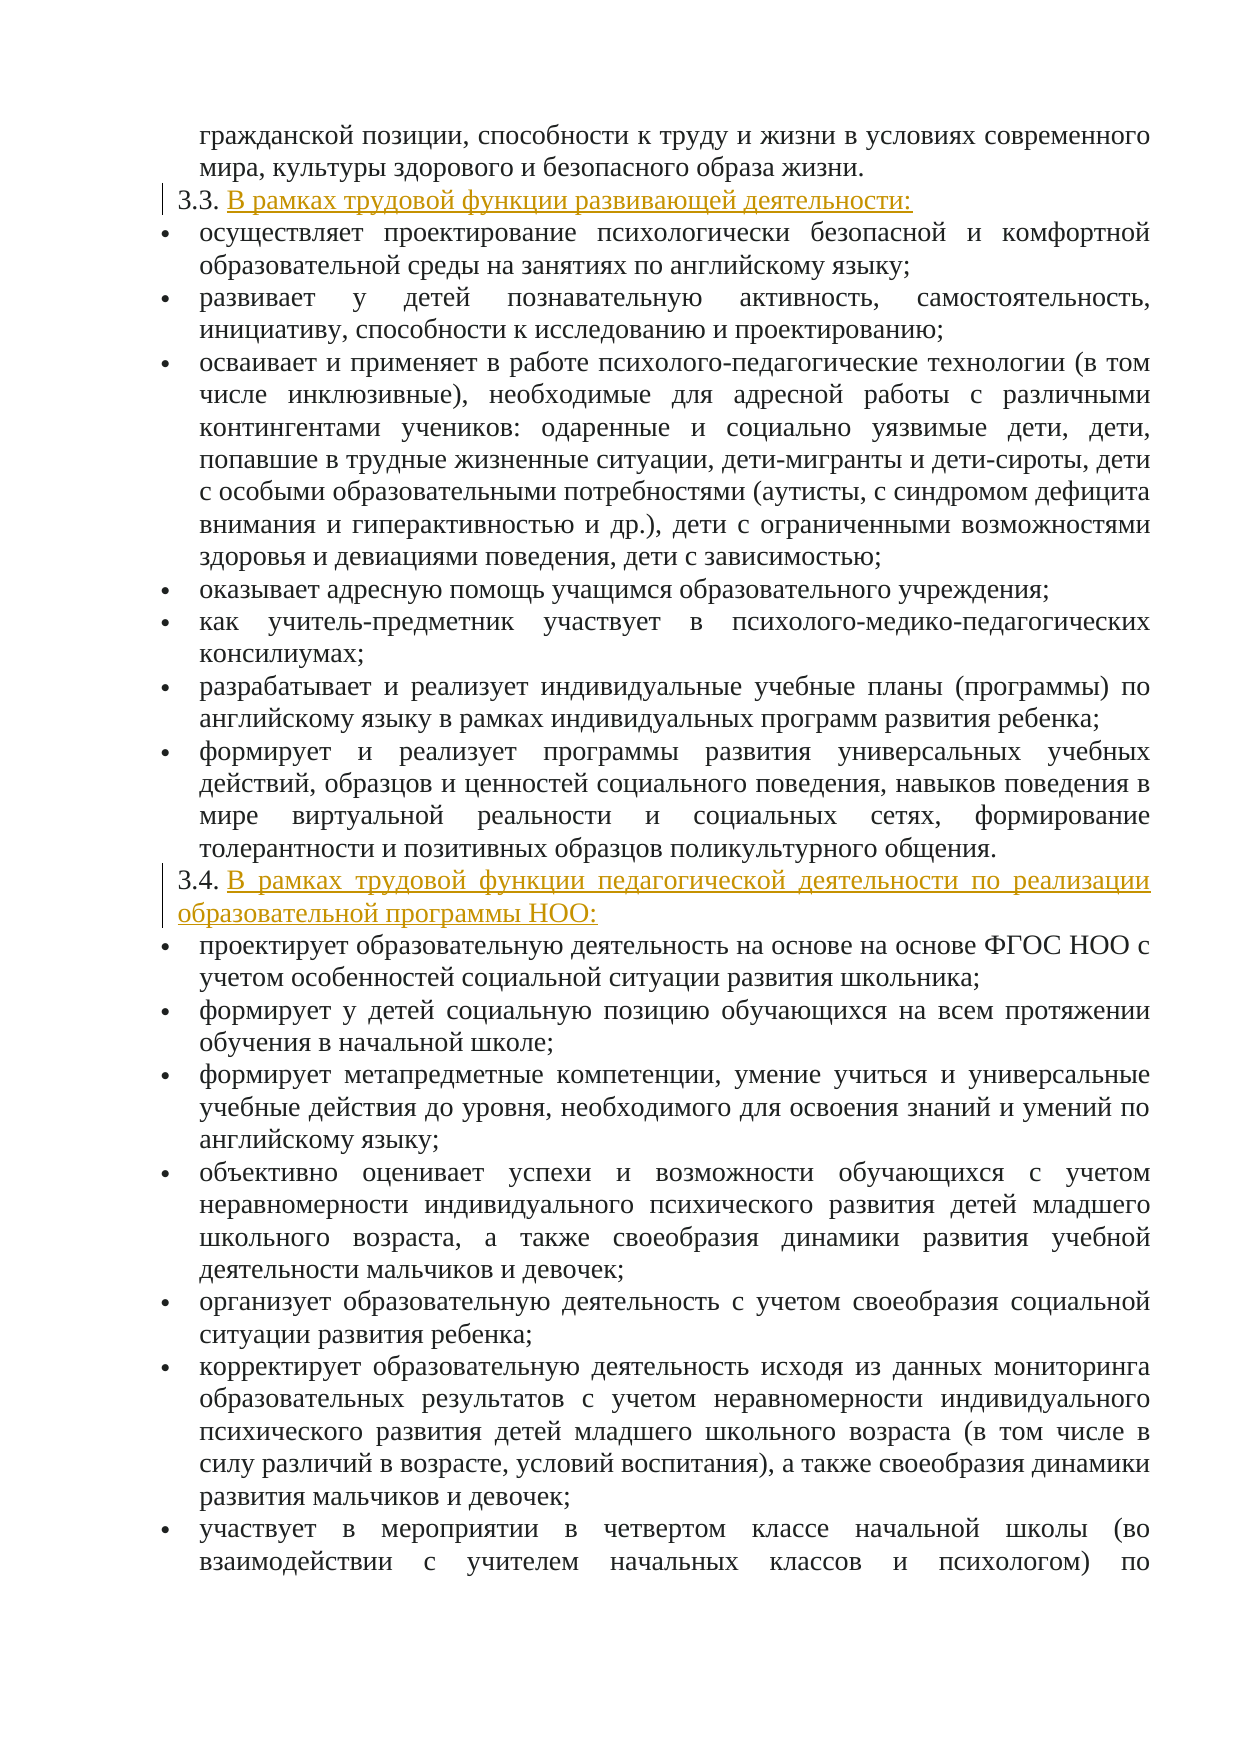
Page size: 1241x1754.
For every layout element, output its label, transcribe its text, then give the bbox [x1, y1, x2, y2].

list формирует метапредметные компетенции, умение учиться и универсальные учебные действия до уровня, необходимого для освоения знаний и умений по английскому языку; [162, 1058, 1152, 1155]
list оказывает адресную помощь учащимся образовательного учреждения; [162, 572, 1152, 604]
list формирует у детей социальную позицию обучающихся на всем протяжении обучения в начальной школе; [162, 993, 1152, 1058]
list объективно оценивает успехи и возможности обучающихся с учетом неравномерности индивидуального психического развития детей младшего школьного возраста, а также своеобразия динамики развития учебной деятельности мальчиков и девочек; [162, 1155, 1152, 1284]
list развивает у детей познавательную активность, самостоятельность, инициативу, способности к исследованию и проектированию; [162, 280, 1152, 345]
list разрабатывает и реализует индивидуальные учебные планы (программы) по английскому языку в рамках индивидуальных программ развития ребенка; [162, 669, 1152, 734]
text 3.4. [177, 863, 1152, 928]
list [162, 1511, 1152, 1576]
list проектирует образовательную деятельность на основе на основе ФГОС НОО с учетом особенностей социальной ситуации развития школьника; [162, 928, 1152, 993]
list корректирует образовательную деятельность исходя из данных мониторинга образовательных результатов с учетом неравномерности индивидуального психического развития детей младшего школьного возраста (в том числе в силу различий в возрасте, условий воспитания), а также своеобразия динамики развития мальчиков и девочек; [162, 1349, 1152, 1511]
list формирует и реализует программы развития универсальных учебных действий, образцов и ценностей социального поведения, навыков поведения в мире виртуальной реальности и социальных сетях, формирование толерантности и позитивных образцов поликультурного общения. [162, 734, 1152, 863]
text 3.3. [177, 183, 1152, 215]
list организует образовательную деятельность с учетом своеобразия социальной ситуации развития ребенка; [162, 1284, 1152, 1349]
list осуществляет проектирование психологически безопасной и комфортной образовательной среды на занятиях по английскому языку; [162, 215, 1152, 280]
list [162, 118, 1152, 183]
list как учитель-предметник участвует в психолого-медико-педагогических консилиумах; [162, 604, 1152, 669]
list осваивает и применяет в работе психолого-педагогические технологии (в том числе инклюзивные), необходимые для адресной работы с различными контингентами учеников: одаренные и социально уязвимые дети, дети, попавшие в трудные жизненные ситуации, дети-мигранты и дети-сироты, дети с особыми образовательными потребностями (аутисты, с синдромом дефицита внимания и гиперактивностью и др.), дети с ограниченными возможностями здоровья и девиациями поведения, дети с зависимостью; [162, 345, 1152, 572]
